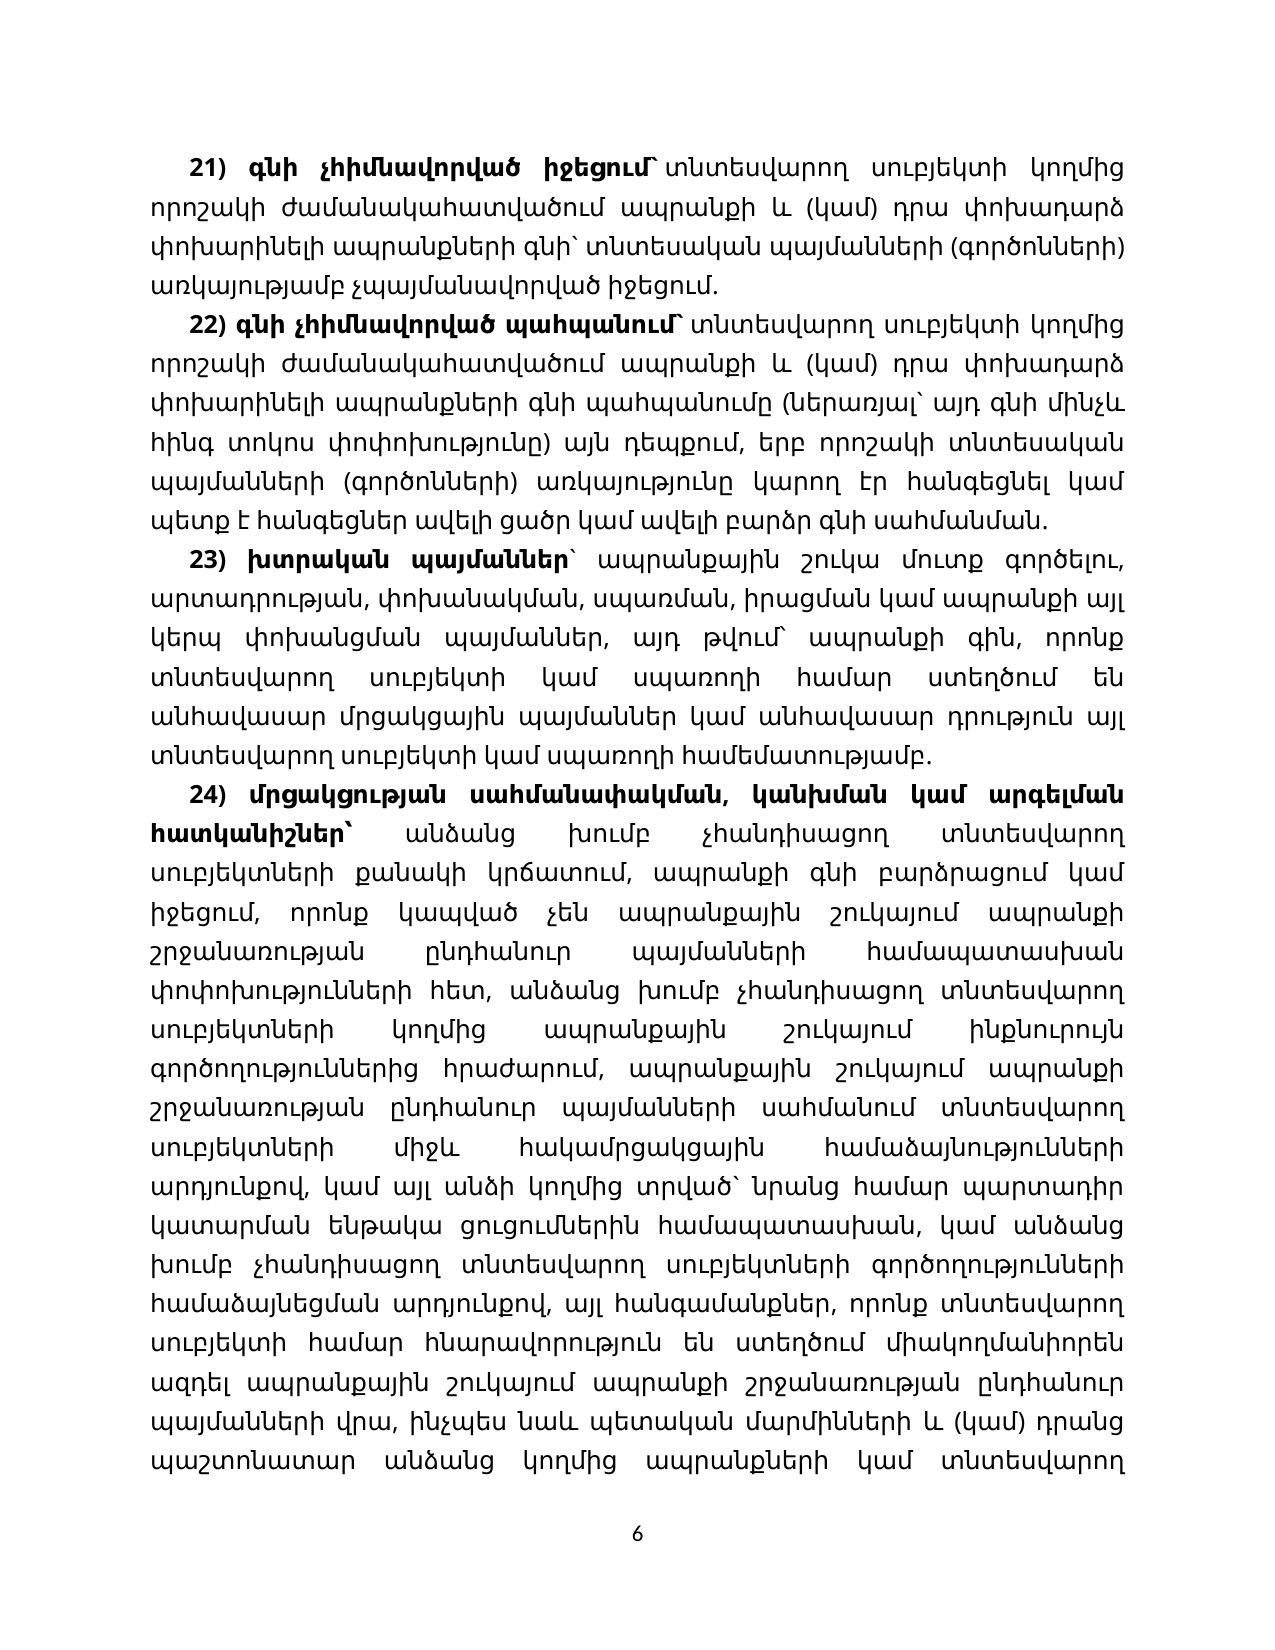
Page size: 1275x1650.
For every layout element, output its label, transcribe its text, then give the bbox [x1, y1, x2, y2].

text 23) խտրական պայմաններ` ապրանքային շուկա մուտք գործելու, արտադրության, փոխանակման, սպառման, իրացման կամ ապրանքի այլ կերպ փոխանցման պայմաններ, այդ թվում՝ ապրանքի գին, որոնք տնտեսվարող սուբյեկտի կամ սպառողի համար ստեղծում են անհավասար մրցակցային պայմաններ կամ անհավասար դրություն այլ տնտեսվարող սուբյեկտի կամ սպառողի համեմատությամբ. [150, 542, 1125, 772]
text 21) գնի չհիմնավորված իջեցում` տնտեսվարող սուբյեկտի կողմից որոշակի ժամանակահատվածում ապրանքի և (կամ) դրա փոխադարձ փոխարինելի ապրանքների գնի` տնտեսական պայմանների (գործոնների) առկայությամբ չպայմանավորված իջեցում. [150, 150, 1125, 302]
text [150, 777, 1125, 1477]
text 22) գնի չհիմնավորված պահպանում` տնտեսվարող սուբյեկտի կողմից որոշակի ժամանակահատվածում ապրանքի և (կամ) դրա փոխադարձ փոխարինելի ապրանքների գնի պահպանումը (ներառյալ` այդ գնի մինչև հինգ տոկոս փոփոխությունը) այն դեպքում, երբ որոշակի տնտեսական պայմանների (գործոնների) առկայությունը կարող էր հանգեցնել կամ պետք է հանգեցներ ավելի ցածր կամ ավելի բարձր գնի սահմանման. [150, 307, 1125, 537]
